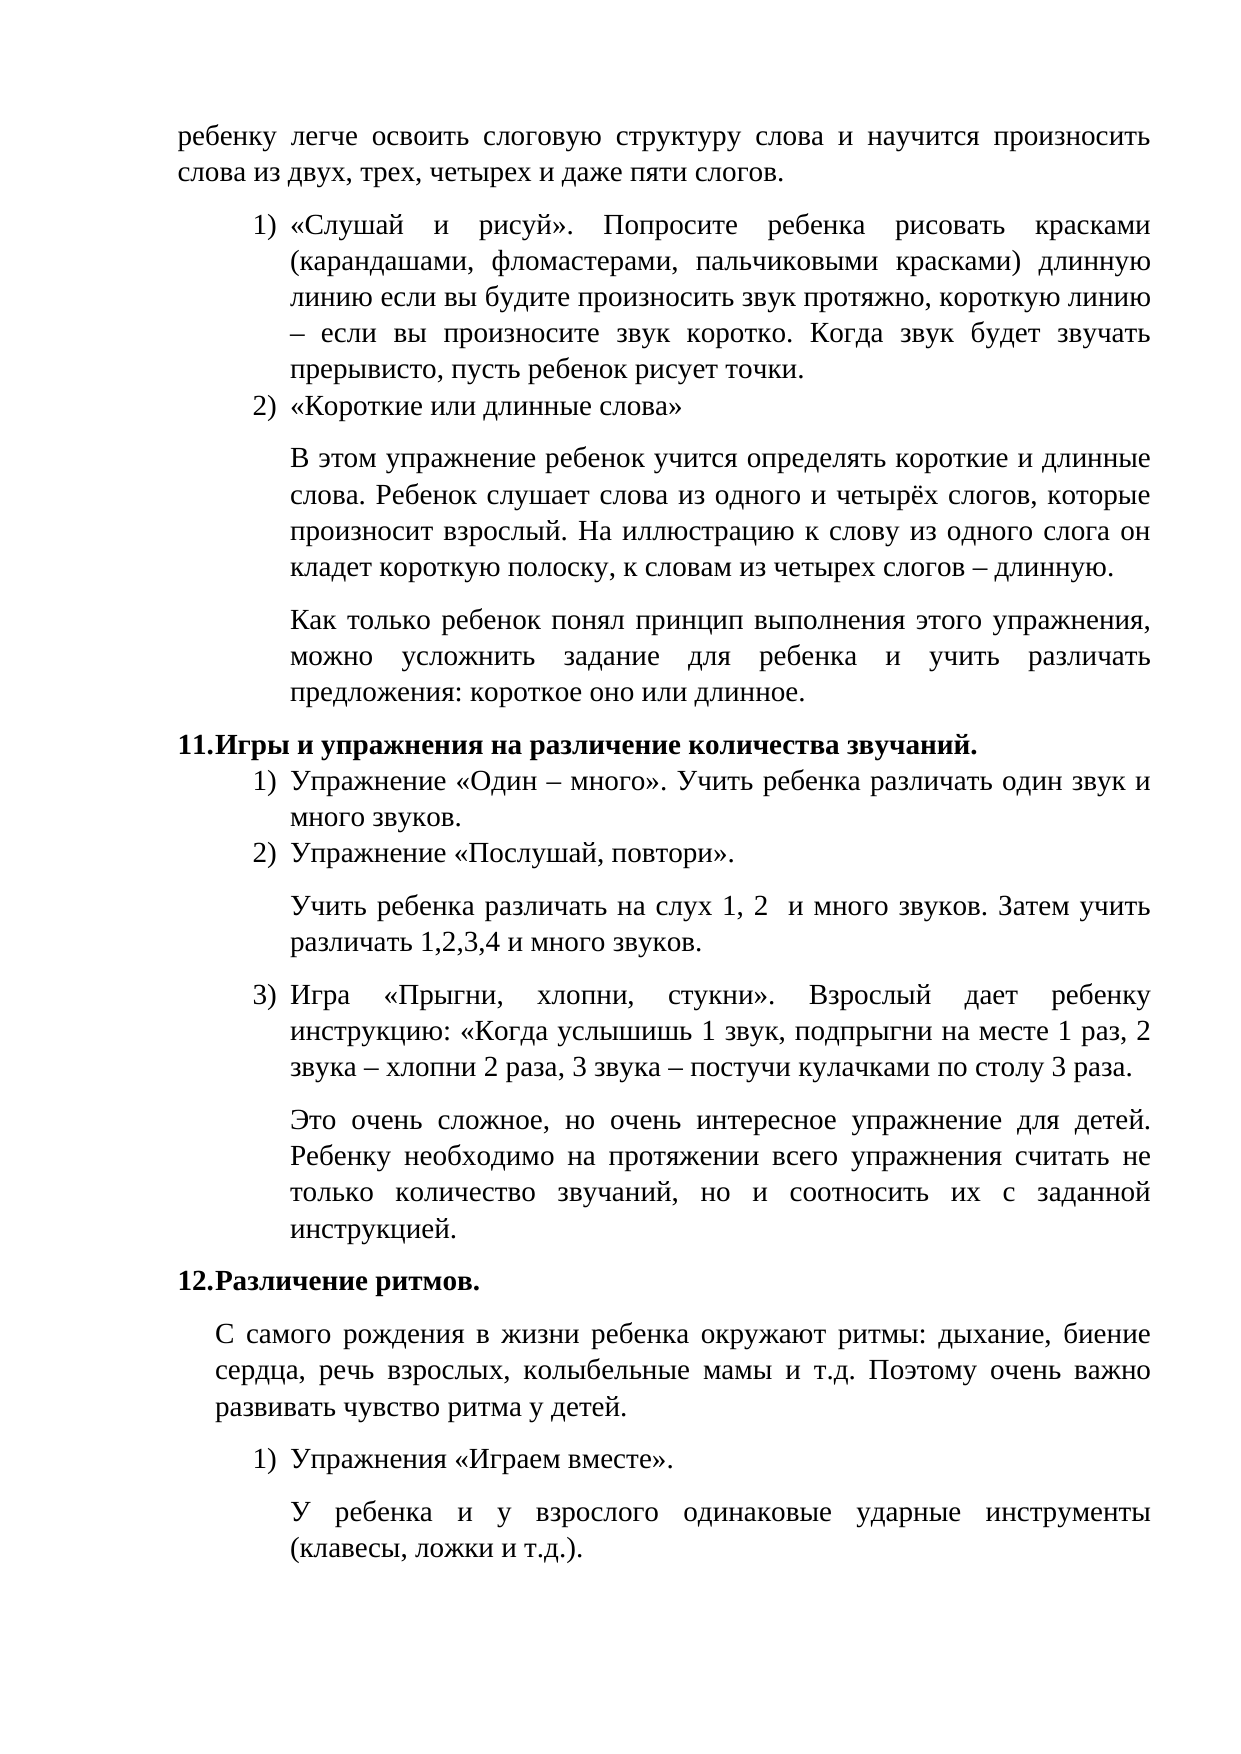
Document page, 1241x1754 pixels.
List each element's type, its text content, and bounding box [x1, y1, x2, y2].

list Игра «Прыгни, хлопни, стукни». Взрослый дает ребенку инструкцию: «Когда услышишь 1 звук, подпрыгни на месте 1 раз, 2 звука – хлопни 2 раза, 3 звука – постучи кулачками по столу 3 раза. [252, 977, 1152, 1083]
text У ребенка и у взрослого одинаковые ударные инструменты (клавесы, ложки и т.д.). [290, 1494, 1152, 1564]
list «Короткие или длинные слова» [252, 388, 1152, 421]
text Как только ребенок понял принцип выполнения этого упражнения, можно усложнить задание для ребенка и учить различать предложения: короткое оно или длинное. [290, 602, 1152, 708]
list Игры и упражнения на различение количества звучаний. [177, 727, 1152, 761]
list Упражнение «Один – много». Учить ребенка различать один звук и много звуков. [252, 763, 1152, 833]
text В этом упражнение ребенок учится определять короткие и длинные слова. Ребенок слушает слова из одного и четырёх слогов, которые произносит взрослый. На иллюстрацию к слову из одного слога он кладет короткую полоску, к словам из четырех слогов – длинную. [290, 441, 1152, 583]
list «Слушай и рисуй». Попросите ребенка рисовать красками (карандашами, фломастерами, пальчиковыми красками) длинную линию если вы будите произносить звук протяжно, короткую линию – если вы произносите звук коротко. Когда звук будет звучать прерывисто, пусть ребенок рисует точки. [252, 207, 1152, 385]
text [177, 118, 1152, 188]
list Различение ритмов. [177, 1263, 1152, 1297]
list Упражнение «Послушай, повтори». [252, 835, 1152, 869]
text Учить ребенка различать на слух 1, 2 и много звуков. Затем учить различать 1,2,3,4 и много звуков. [290, 888, 1152, 958]
list Упражнения «Играем вместе». [252, 1441, 1152, 1475]
text Это очень сложное, но очень интересное упражнение для детей. Ребенку необходимо на протяжении всего упражнения считать не только количество звучаний, но и соотносить их с заданной инструкцией. [290, 1102, 1152, 1244]
text С самого рождения в жизни ребенка окружают ритмы: дыхание, биение сердца, речь взрослых, колыбельные мамы и т.д. Поэтому очень важно развивать чувство ритма у детей. [215, 1316, 1152, 1422]
